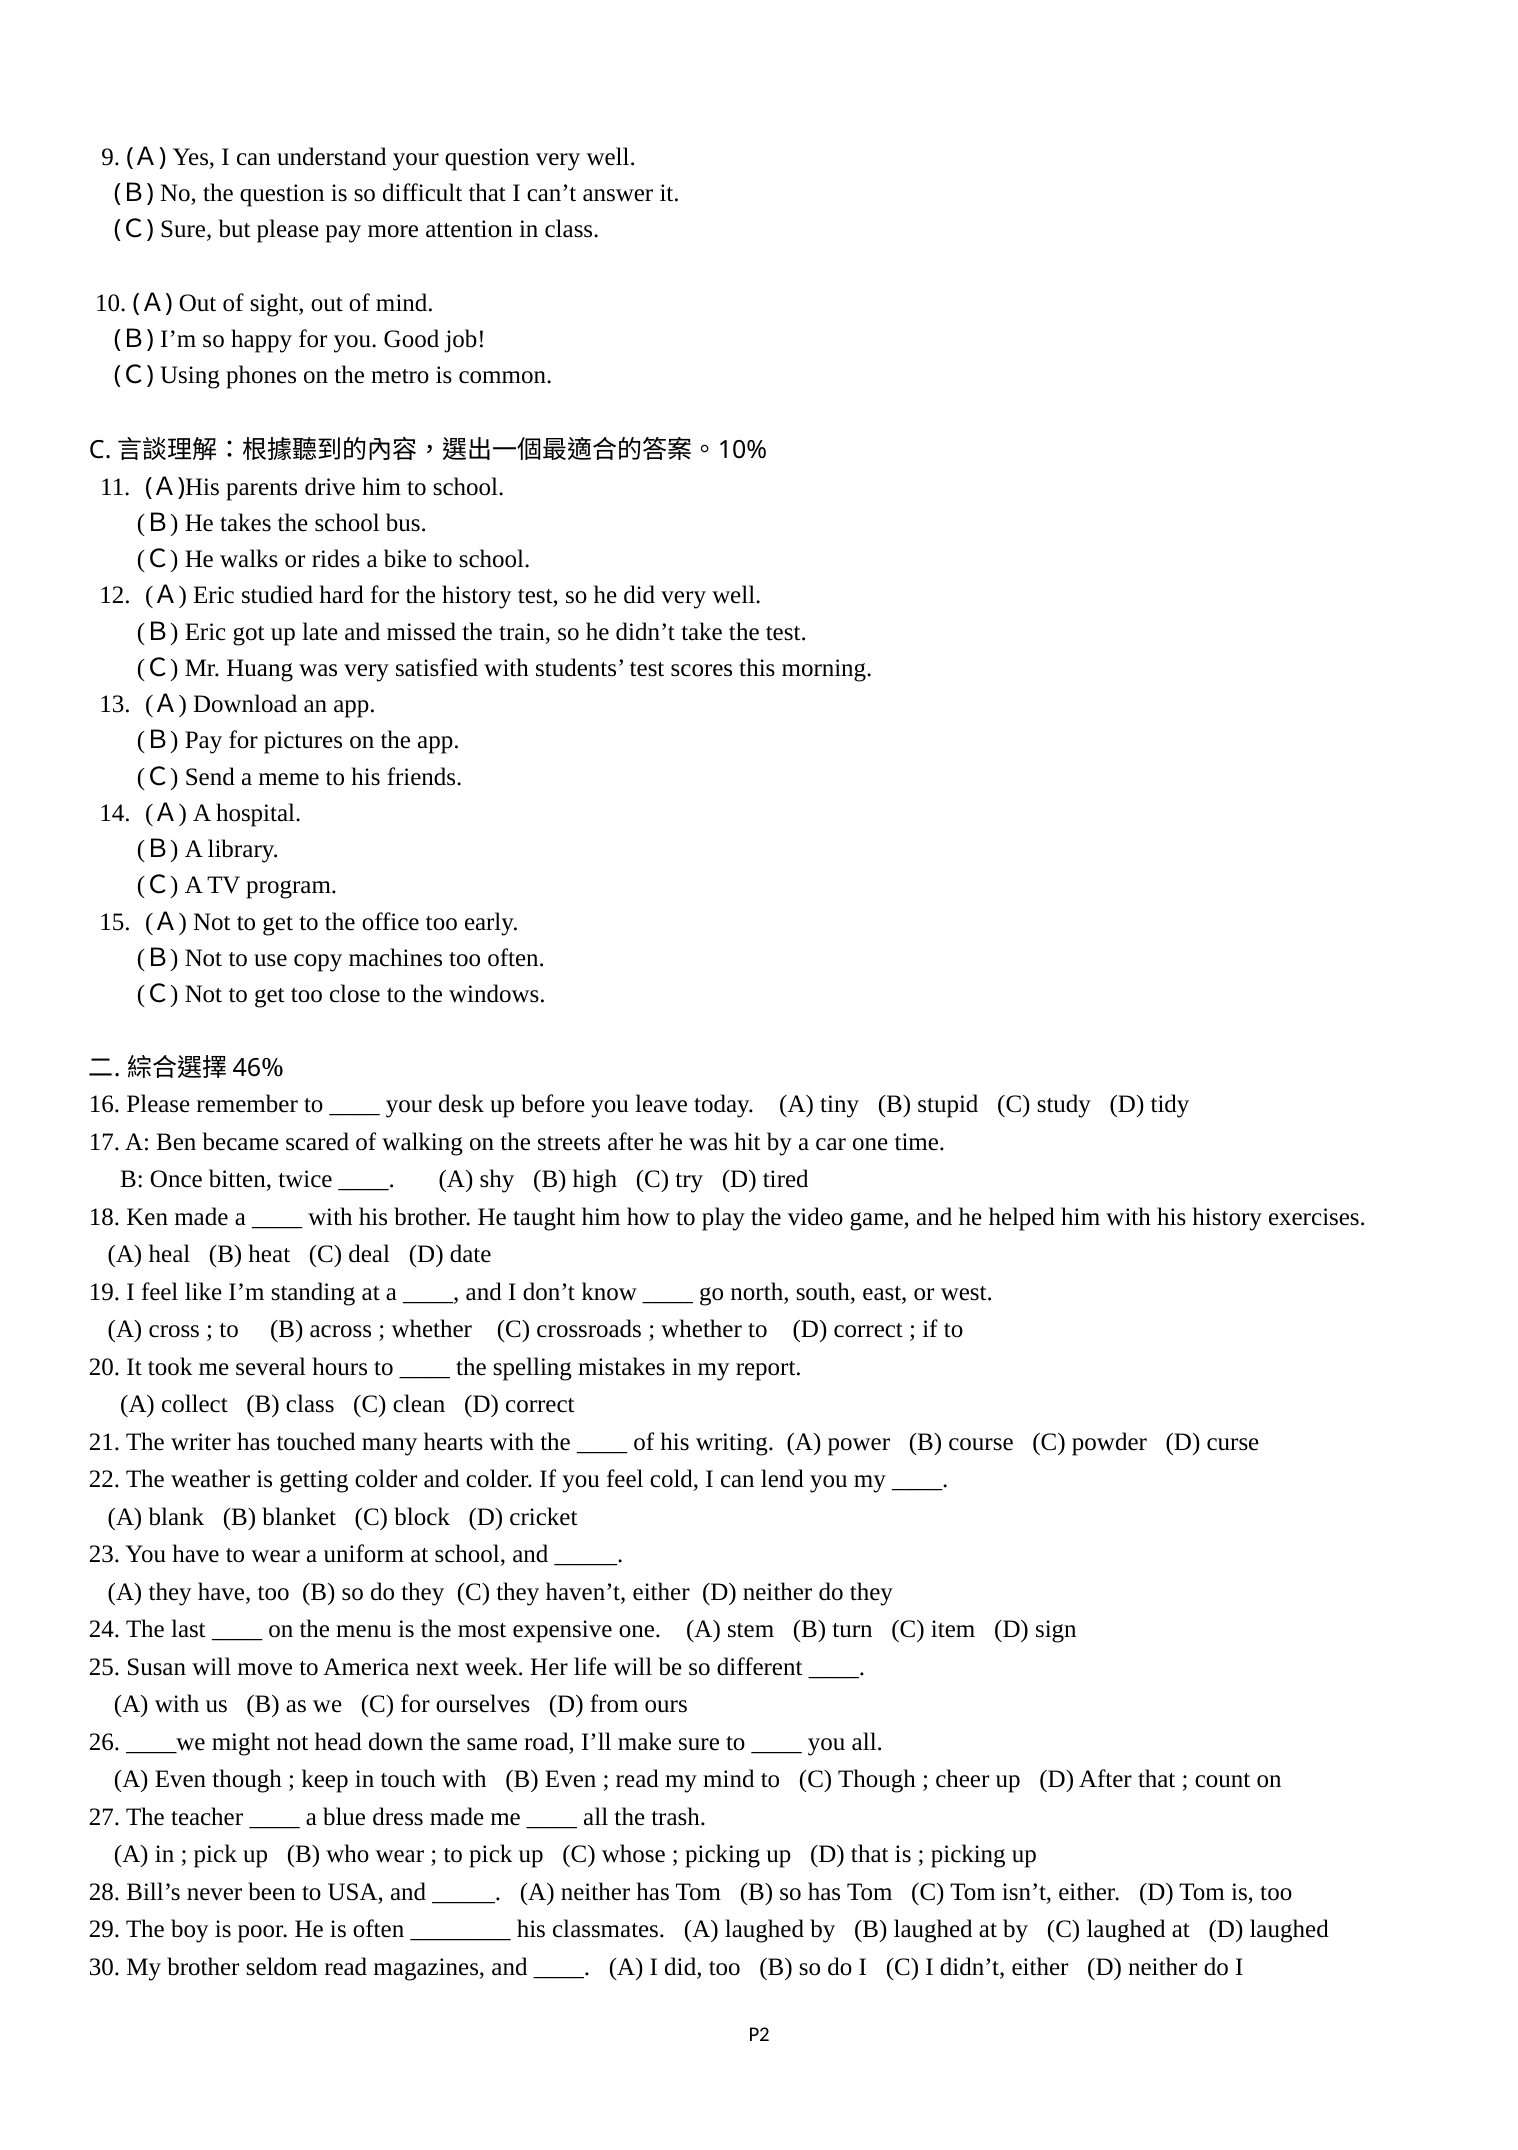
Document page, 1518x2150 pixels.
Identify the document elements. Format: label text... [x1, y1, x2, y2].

text 20. It took me several hours to ____ the spelling mistakes in my report. [89, 1347, 1429, 1385]
list (Ａ)His parents drive him to school. (Ｂ) He takes the school bus. (Ｃ) He walks or rides a bike to school. [130, 466, 1429, 575]
text 26. ____we might not head down the same road, I’ll make sure to ____ you all. [89, 1722, 1429, 1760]
text (A) Even though ; keep in touch with (B) Even ; read my mind to (C) Though ; cheer up (D) After that ; count on [89, 1760, 1429, 1797]
text C. 言談理解：根據聽到的內容，選出一個最適合的答案。10% [89, 428, 1429, 466]
text 30. My brother seldom read magazines, and ____. (A) I did, too (B) so do I (C) I didn’t, either (D) neither do I [89, 1947, 1429, 1985]
text 22. The weather is getting colder and colder. If you feel cold, I can lend you my ____. [89, 1460, 1429, 1497]
text 21. The writer has touched many hearts with the ____ of his writing. (A) power (B) course (C) powder (D) curse [89, 1422, 1429, 1460]
text (A) they have, too (B) so do they (C) they haven’t, either (D) neither do they [89, 1572, 1429, 1610]
text 二. 綜合選擇 46% [89, 1047, 1429, 1085]
list (Ａ) Not to get to the office too early. (Ｂ) Not to use copy machines too often. (Ｃ) Not to get too close to the windows. [130, 901, 1429, 1010]
text 16. Please remember to ____ your desk up before you leave today. (A) tiny (B) stupid (C) study (D) tidy [89, 1085, 1429, 1122]
text 27. The teacher ____ a blue dress made me ____ all the trash. [89, 1797, 1429, 1835]
text 19. I feel like I’m standing at a ____, and I don’t know ____ go north, south, east, or west. [89, 1272, 1429, 1310]
list (Ａ) Eric studied hard for the history test, so he did very well. (Ｂ) Eric got up late and missed the train, so he didn’t take the test. (Ｃ) Mr. Huang was very satisfied with students’ test scores this morning. [130, 575, 1429, 683]
text 25. Susan will move to America next week. Her life will be so different ____. [89, 1647, 1429, 1685]
text 28. Bill’s never been to USA, and _____. (A) neither has Tom (B) so has Tom (C) Tom isn’t, either. (D) Tom is, too [89, 1872, 1429, 1910]
text (A) in ; pick up (B) who wear ; to pick up (C) whose ; picking up (D) that is ; picking up [89, 1835, 1429, 1872]
text 9. (Ａ) Yes, I can understand your question very well. (Ｂ) No, the question is so difficult that I can’t answer it. (Ｃ) Sure, but please pay more attention in class. [89, 136, 1429, 245]
text 24. The last ____ on the menu is the most expensive one. (A) stem (B) turn (C) item (D) sign [89, 1610, 1429, 1647]
text (A) blank (B) blanket (C) block (D) cricket [89, 1497, 1429, 1535]
list (Ａ) A hospital. (Ｂ) A library. (Ｃ) A TV program. [130, 792, 1429, 901]
list (Ａ) Download an app. (Ｂ) Pay for pictures on the app. (Ｃ) Send a meme to his friends. [130, 683, 1429, 792]
text 17. A: Ben became scared of walking on the streets after he was hit by a car one time. [89, 1122, 1429, 1160]
text (A) cross ; to (B) across ; whether (C) crossroads ; whether to (D) correct ; if to [89, 1310, 1429, 1347]
text (A) heal (B) heat (C) deal (D) date [89, 1235, 1429, 1272]
text 29. The boy is poor. He is often ________ his classmates. (A) laughed by (B) laughed at by (C) laughed at (D) laughed [89, 1910, 1429, 1947]
text B: Once bitten, twice ____. (A) shy (B) high (C) try (D) tired [89, 1160, 1429, 1197]
text 10. (Ａ) Out of sight, out of mind. (Ｂ) I’m so happy for you. Good job! (Ｃ) Using phones on the metro is common. [89, 282, 1429, 391]
text (A) collect (B) class (C) clean (D) correct [89, 1385, 1429, 1422]
text 23. You have to wear a uniform at school, and _____. [89, 1535, 1429, 1572]
text 18. Ken made a ____ with his brother. He taught him how to play the video game, and he helped him with his history exercises. [89, 1197, 1429, 1235]
text (A) with us (B) as we (C) for ourselves (D) from ours [89, 1685, 1429, 1722]
